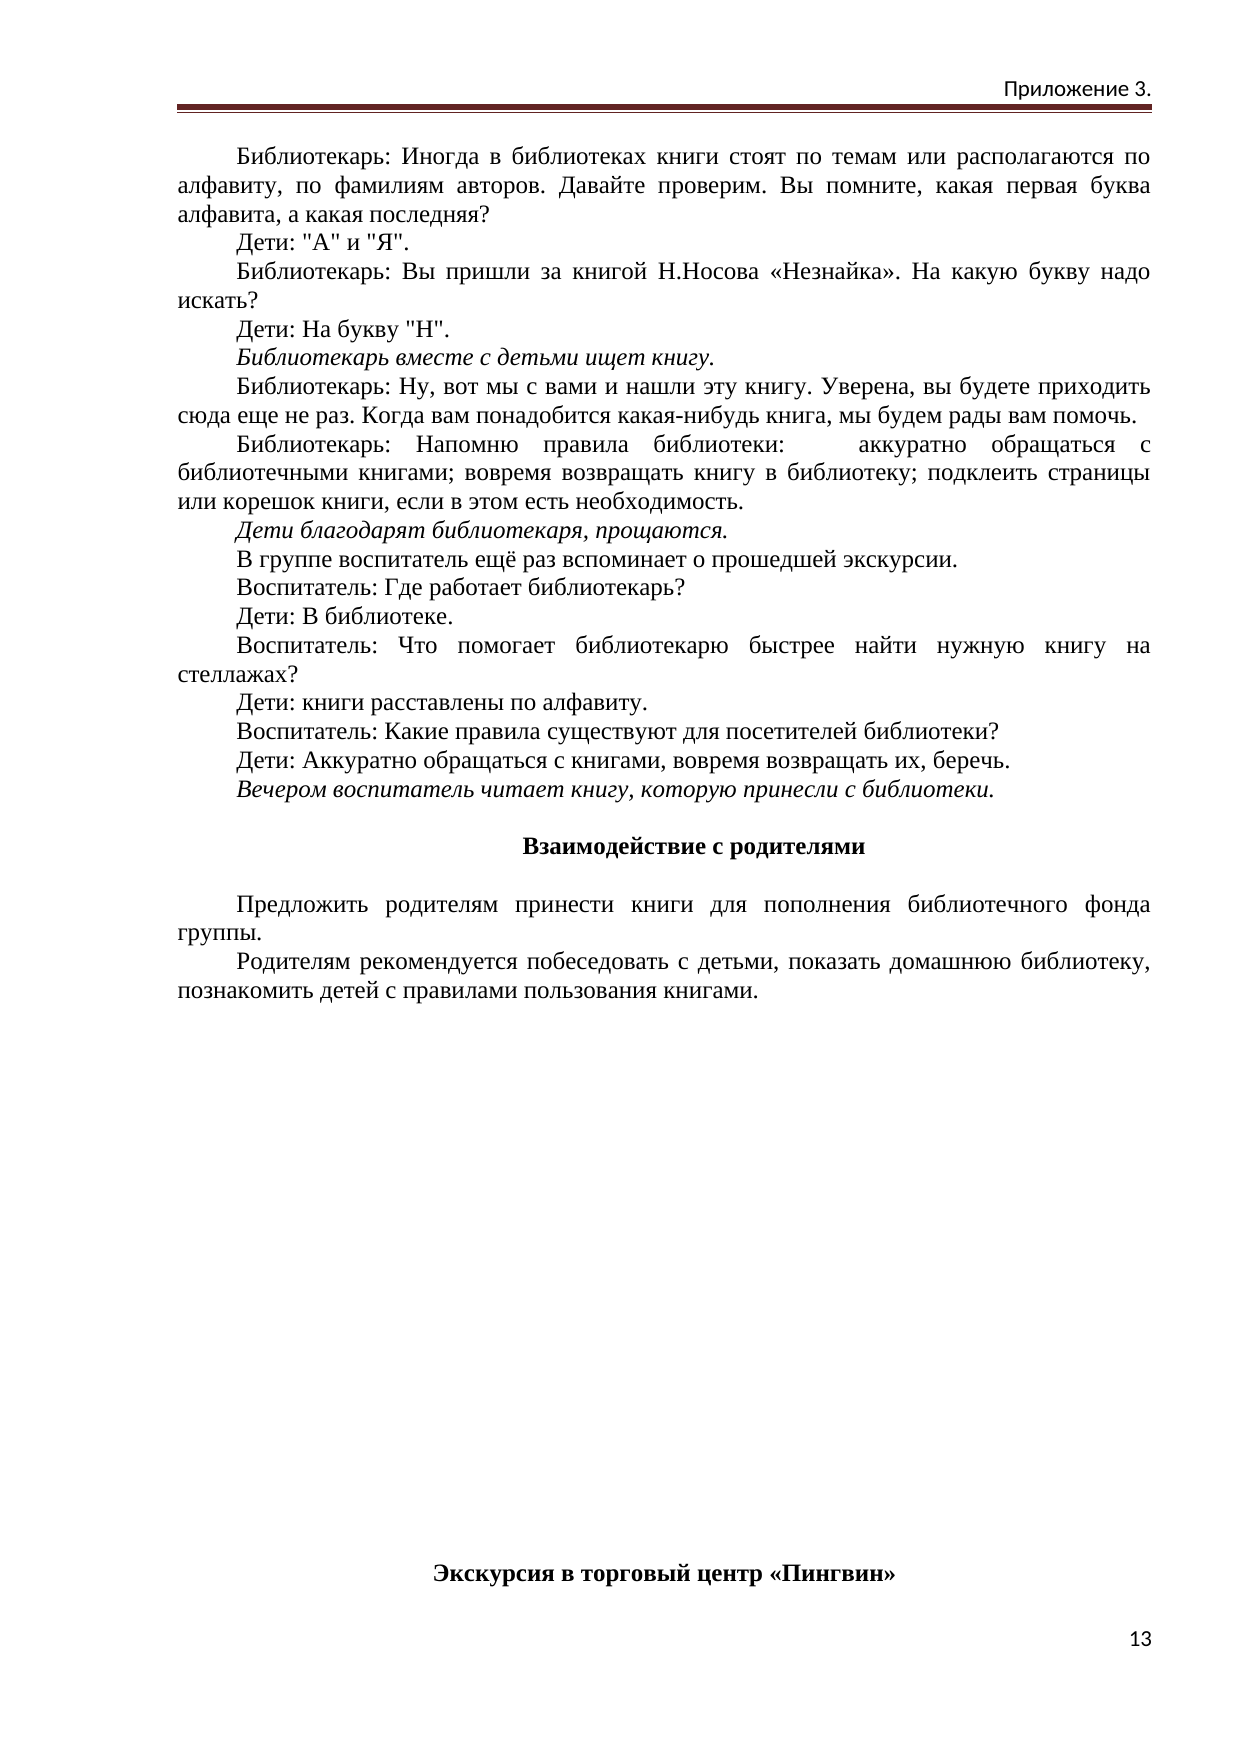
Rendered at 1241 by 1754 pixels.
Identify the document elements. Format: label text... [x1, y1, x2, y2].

text Экскурсия в торговый центр «Пингвин» [177, 1558, 1152, 1586]
text Дети: "А" и "Я". [177, 227, 1152, 256]
text Воспитатель: Что помогает библиотекарю быстрее найти нужную книгу на стеллажах? [177, 630, 1152, 687]
text Библиотекарь: Вы пришли за книгой Н.Носова «Незнайка». На какую букву надо искать? [177, 256, 1152, 314]
text Дети: В библиотеке. [177, 601, 1152, 630]
text Вечером воспитатель читает книгу, которую принесли с библиотеки. [177, 774, 1152, 802]
text Предложить родителям принести книги для пополнения библиотечного фонда группы. [177, 889, 1152, 946]
text Дети: Аккуратно обращаться с книгами, вовремя возвращать их, беречь. [177, 745, 1152, 774]
text Воспитатель: Какие правила существуют для посетителей библиотеки? [177, 716, 1152, 745]
text Воспитатель: Где работает библиотекарь? [177, 572, 1152, 601]
text В группе воспитатель ещё раз вспоминает о прошедшей экскурсии. [177, 544, 1152, 572]
text Дети: На букву "Н". [177, 314, 1152, 342]
text Дети: книги расставлены по алфавиту. [177, 687, 1152, 716]
text Дети благодарят библиотекаря, прощаются. [177, 515, 1152, 544]
text Библиотекарь: Иногда в библиотеках книги стоят по темам или располагаются по алфавиту, по фамилиям авторов. Давайте проверим. Вы помните, какая первая буква алфавита, а какая последняя? [177, 141, 1152, 227]
text Библиотекарь: Ну, вот мы с вами и нашли эту книгу. Уверена, вы будете приходить сюда еще не раз. Когда вам понадобится какая-нибудь книга, мы будем рады вам помочь. [177, 371, 1152, 429]
text Библиотекарь: Напомню правила библиотеки: аккуратно обращаться с библиотечными книгами; вовремя возвращать книгу в библиотеку; подклеить страницы или корешок книги, если в этом есть необходимость. [177, 429, 1152, 515]
text Библиотекарь вместе с детьми ищет книгу. [177, 342, 1152, 371]
text Взаимодействие с родителями [177, 831, 1152, 860]
text Родителям рекомендуется побеседовать с детьми, показать домашнюю библиотеку, познакомить детей с правилами пользования книгами. [177, 946, 1152, 1004]
